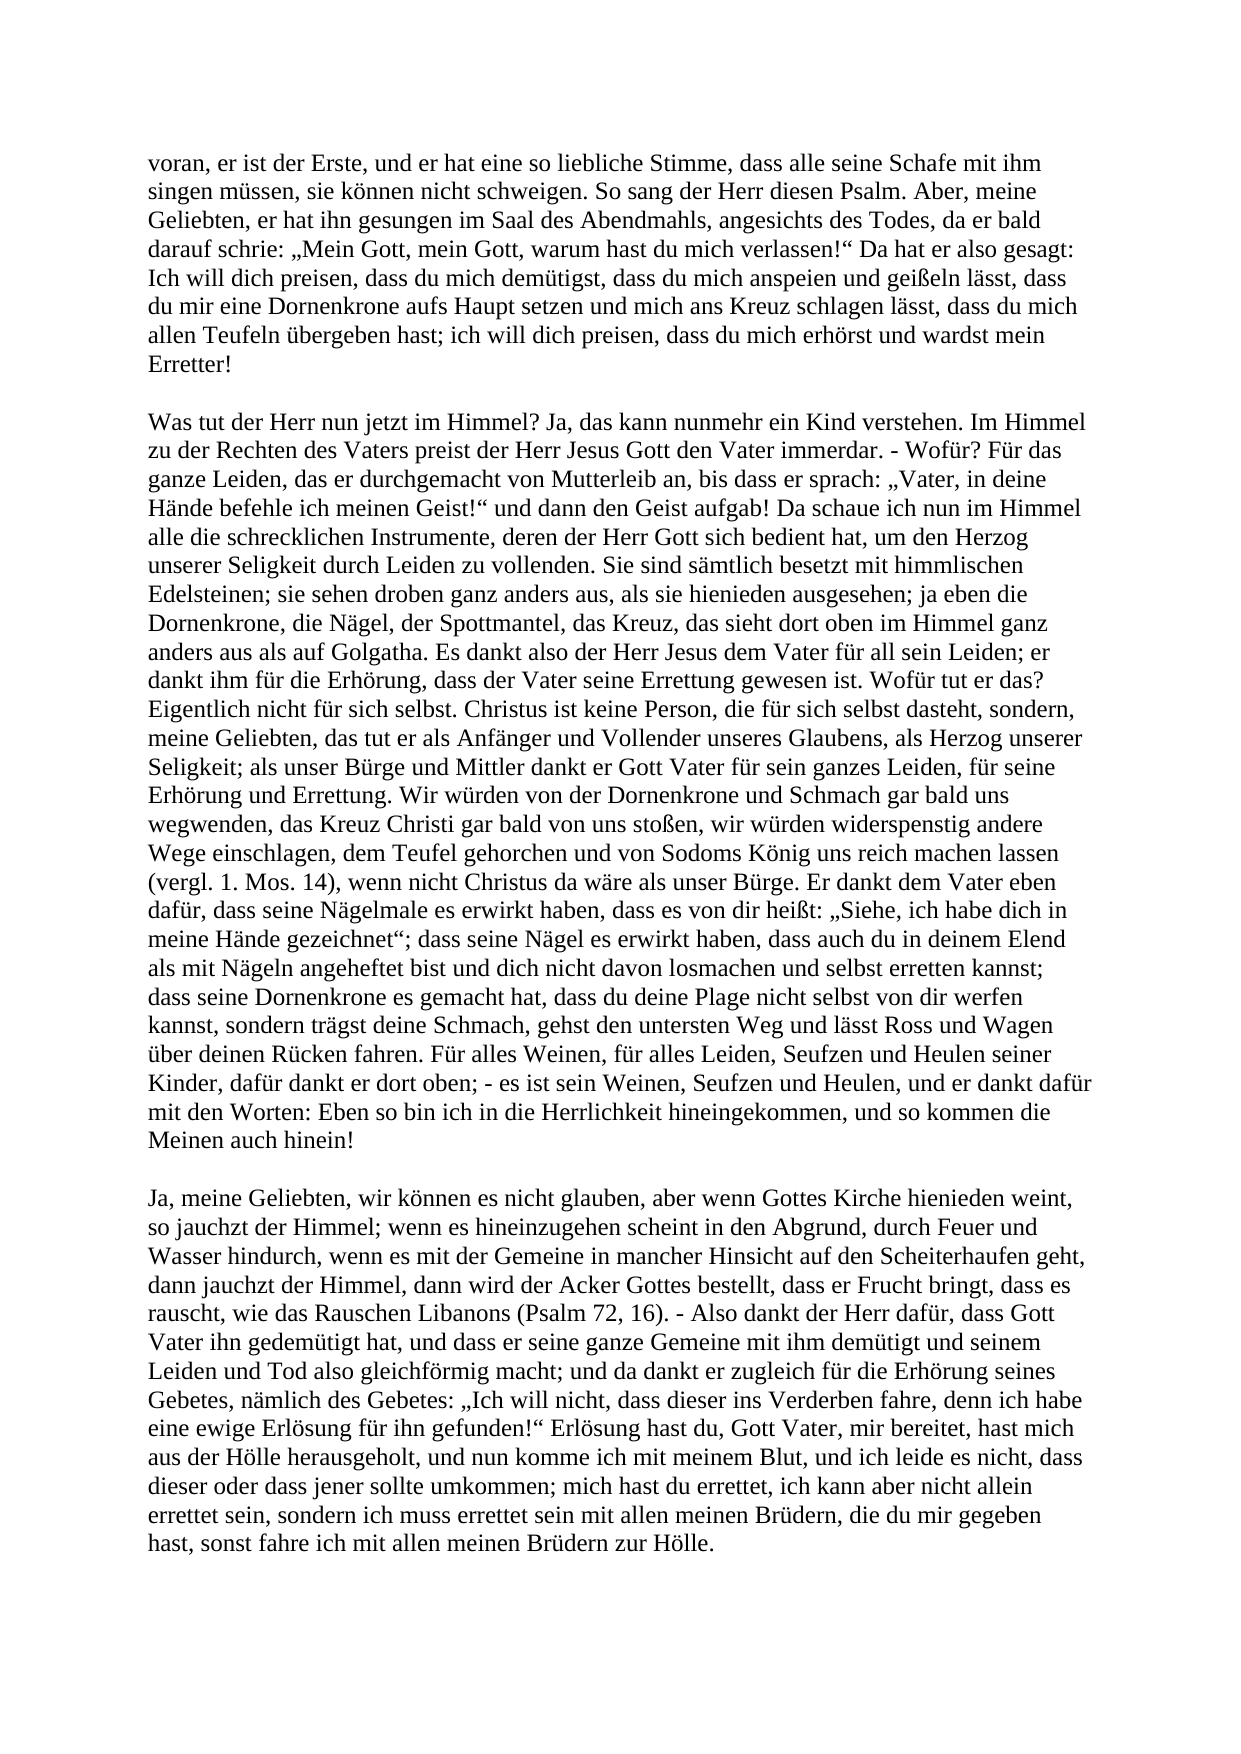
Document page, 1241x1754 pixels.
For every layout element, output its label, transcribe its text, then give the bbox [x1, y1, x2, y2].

text Ja, meine Geliebten, wir können es nicht glauben, aber wenn Gottes Kirche hienieden weint, so jauchzt der Himmel; wenn es hineinzugehen scheint in den Abgrund, durch Feuer und Wasser hindurch, wenn es mit der Gemeine in mancher Hinsicht auf den Scheiterhaufen geht, dann jauchzt der Himmel, dann wird der Acker Gottes bestellt, dass er Frucht bringt, dass es rauscht, wie das Rauschen Libanons (Psalm 72, 16). - Also dankt der Herr dafür, dass Gott Vater ihn gedemütigt hat, und dass er seine ganze Gemeine mit ihm demütigt und seinem Leiden und Tod also gleichförmig macht; und da dankt er zugleich für die Erhörung seines Gebetes, nämlich des Gebetes: „Ich will nicht, dass dieser ins Verderben fahre, denn ich habe eine ewige Erlösung für ihn gefunden!“ Erlösung hast du, Gott Vater, mir bereitet, hast mich aus der Hölle herausgeholt, und nun komme ich mit meinem Blut, und ich leide es nicht, dass dieser oder dass jener sollte umkommen; mich hast du errettet, ich kann aber nicht allein errettet sein, sondern ich muss errettet sein mit allen meinen Brüdern, die du mir gegeben hast, sonst fahre ich mit allen meinen Brüdern zur Hölle. [148, 1183, 1093, 1557]
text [148, 148, 1093, 378]
text Was tut der Herr nun jetzt im Himmel? Ja, das kann nunmehr ein Kind verstehen. Im Himmel zu der Rechten des Vaters preist der Herr Jesus Gott den Vater immerdar. - Wofür? Für das ganze Leiden, das er durchgemacht von Mutterleib an, bis dass er sprach: „Vater, in deine Hände befehle ich meinen Geist!“ und dann den Geist aufgab! Da schaue ich nun im Himmel alle die schrecklichen Instrumente, deren der Herr Gott sich bedient hat, um den Herzog unserer Seligkeit durch Leiden zu vollenden. Sie sind sämtlich besetzt mit himmlischen Edelsteinen; sie sehen droben ganz anders aus, als sie hienieden ausgesehen; ja eben die Dornenkrone, die Nägel, der Spottmantel, das Kreuz, das sieht dort oben im Himmel ganz anders aus als auf Golgatha. Es dankt also der Herr Jesus dem Vater für all sein Leiden; er dankt ihm für die Erhörung, dass der Vater seine Errettung gewesen ist. Wofür tut er das? Eigentlich nicht für sich selbst. Christus ist keine Person, die für sich selbst dasteht, sondern, meine Geliebten, das tut er als Anfänger und Vollender unseres Glaubens, als Herzog unserer Seligkeit; als unser Bürge und Mittler dankt er Gott Vater für sein ganzes Leiden, für seine Erhörung und Errettung. Wir würden von der Dornenkrone und Schmach gar bald uns wegwenden, das Kreuz Christi gar bald von uns stoßen, wir würden widerspenstig andere Wege einschlagen, dem Teufel gehorchen und von Sodoms König uns reich machen lassen (vergl. 1. Mos. 14), wenn nicht Christus da wäre als unser Bürge. Er dankt dem Vater eben dafür, dass seine Nägelmale es erwirkt haben, dass es von dir heißt: „Siehe, ich habe dich in meine Hände gezeichnet“; dass seine Nägel es erwirkt haben, dass auch du in deinem Elend als mit Nägeln angeheftet bist und dich nicht davon losmachen und selbst erretten kannst; dass seine Dornenkrone es gemacht hat, dass du deine Plage nicht selbst von dir werfen kannst, sondern trägst deine Schmach, gehst den untersten Weg und lässt Ross und Wagen über deinen Rücken fahren. Für alles Weinen, für alles Leiden, Seufzen und Heulen seiner Kinder, dafür dankt er dort oben; - es ist sein Weinen, Seufzen und Heulen, und er dankt dafür mit den Worten: Eben so bin ich in die Herrlichkeit hineingekommen, und so kommen die Meinen auch hinein! [148, 407, 1093, 1154]
